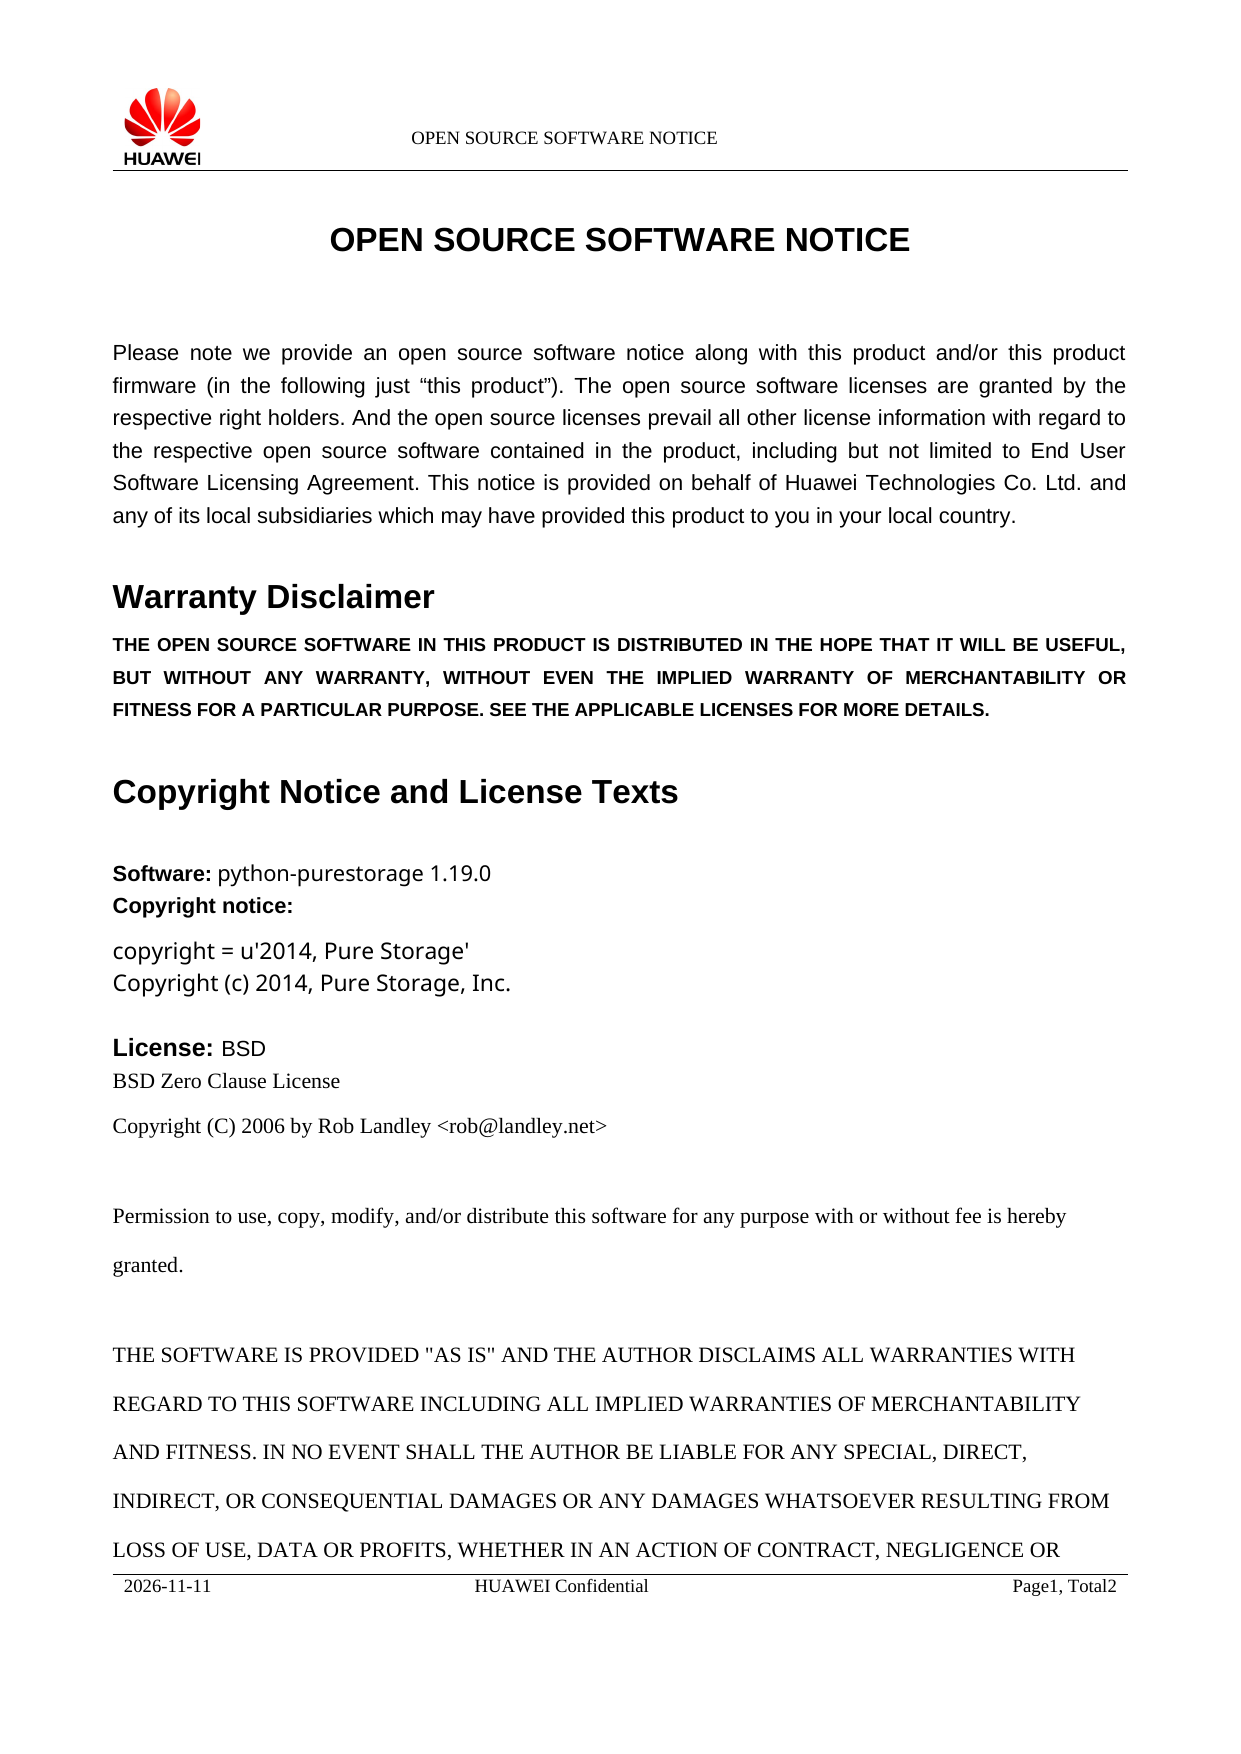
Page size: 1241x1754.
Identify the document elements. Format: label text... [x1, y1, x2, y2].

text License: BSD [112, 1031, 1128, 1064]
picture [124, 88, 201, 165]
title Software: python-purestorage 1.19.0 [112, 856, 1128, 889]
text Copyright (C) 2006 by Rob Landley <rob@landley.net> [112, 1109, 1128, 1142]
text copyright = u'2014, Pure Storage' [112, 934, 1128, 966]
text Permission to use, copy, modify, and/or distribute this software for any purpose with or without fee is hereby granted. [112, 1199, 1128, 1281]
text Copyright (c) 2014, Pure Storage, Inc. [112, 966, 1128, 999]
text BSD Zero Clause License [112, 1064, 1128, 1096]
text Copyright Notice and License Texts [112, 759, 1128, 824]
text Warranty Disclaimer [112, 564, 1128, 629]
text OPEN SOURCE SOFTWARE NOTICE [112, 206, 1128, 271]
text Copyright notice: [112, 889, 1128, 921]
text The open source software in this product is distributed in the hope that it will be useful, but WITHOUT ANY WARRANTY, without even the implied warranty of MERCHANTABILITY or FITNESS FOR A PARTICULAR PURPOSE. See the applicable licenses for more details. [112, 629, 1128, 726]
text Please note we provide an open source software notice along with this product and/or this product firmware (in the following just “this product”). The open source software licenses are granted by the respective right holders. And the open source licenses prevail all other license information with regard to the respective open source software contained in the product, including but not limited to End User Software Licensing Agreement. This notice is provided on behalf of Huawei Technologies Co. Ltd. and any of its local subsidiaries which may have provided this product to you in your local country. [112, 336, 1128, 531]
